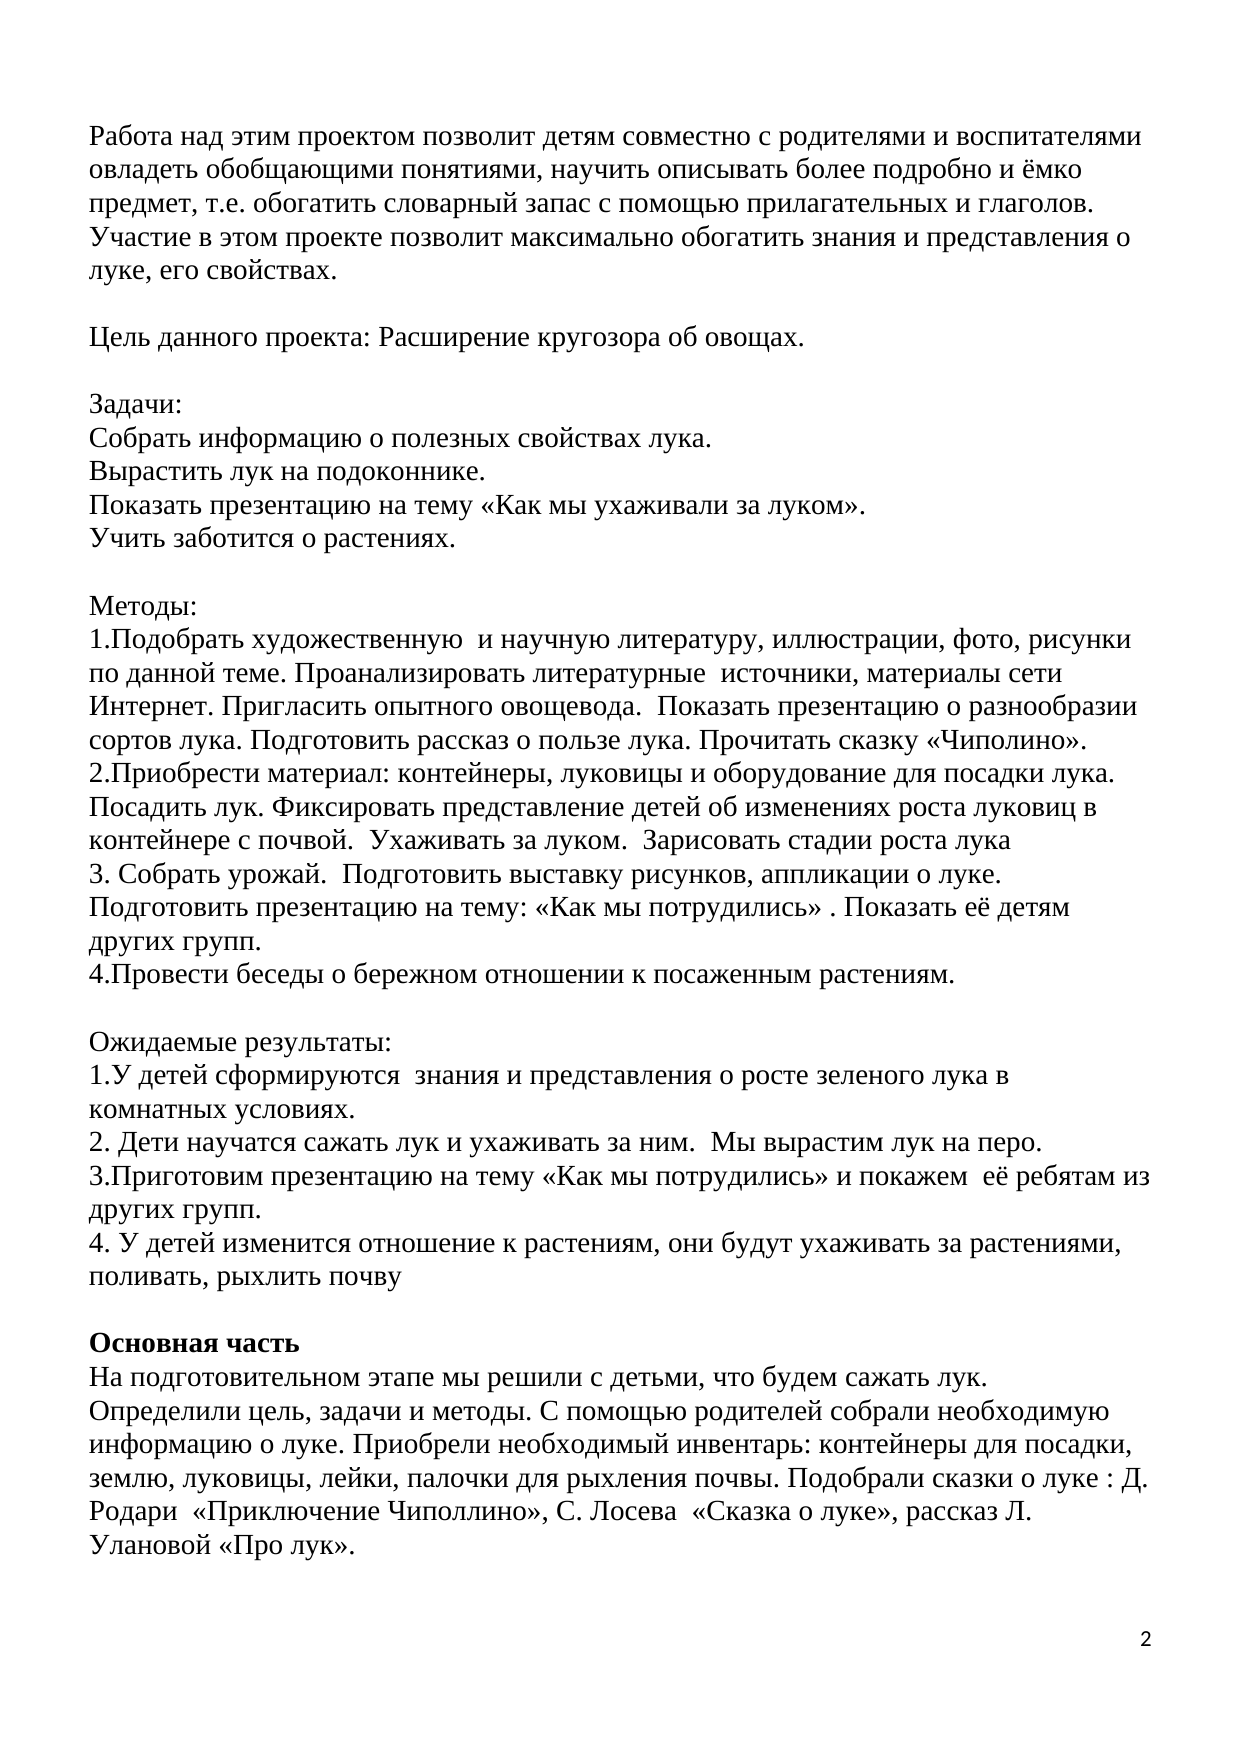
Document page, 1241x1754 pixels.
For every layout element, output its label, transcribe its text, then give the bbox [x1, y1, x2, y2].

text Показать презентацию на тему «Как мы ухаживали за луком». [89, 487, 1152, 521]
text Задачи: [89, 386, 1152, 420]
text Подготовить презентацию на тему: «Как мы потрудились» . Показать её детям других групп. [89, 889, 1152, 957]
text Вырастить лук на подоконнике. [89, 453, 1152, 487]
text 1.У детей сформируются знания и представления о росте зеленого лука в комнатных условиях. [89, 1057, 1152, 1124]
text Собрать информацию о полезных свойствах лука. [89, 420, 1152, 453]
text Учить заботится о растениях. [89, 521, 1152, 554]
text 4.Провести беседы о бережном отношении к посаженным растениям. [89, 957, 1152, 990]
text Определили цель, задачи и методы. С помощью родителей собрали необходимую информацию о луке. Приобрели необходимый инвентарь: контейнеры для посадки, землю, луковицы, лейки, палочки для рыхления почвы. Подобрали сказки о луке : Д. Родари «Приключение Чиполлино», С. Лосева «Сказка о луке», рассказ Л. Улановой «Про лук». [89, 1393, 1152, 1560]
text Цель данного проекта: Расширение кругозора об овощах. [89, 319, 1152, 353]
text 2. Дети научатся сажать лук и ухаживать за ним. Мы вырастим лук на перо. 3.Приготовим презентацию на тему «Как мы потрудились» и покажем её ребятам из других групп. [89, 1124, 1152, 1225]
text На подготовительном этапе мы решили с детьми, что будем сажать лук. [89, 1359, 1152, 1393]
text Работа над этим проектом позволит детям совместно с родителями и воспитателями овладеть обобщающими понятиями, научить описывать более подробно и ёмко предмет, т.е. обогатить словарный запас с помощью прилагательных и глаголов. Участие в этом проекте позволит максимально обогатить знания и представления о луке, его свойствах. [89, 118, 1152, 286]
text Методы: [89, 588, 1152, 621]
text 1.Подобрать художественную и научную литературу, иллюстрации, фото, рисунки по данной теме. Проанализировать литературные источники, материалы сети Интернет. Пригласить опытного овощевода. Показать презентацию о разнообразии сортов лука. Подготовить рассказ о пользе лука. Прочитать сказку «Чиполино». [89, 621, 1152, 755]
text 4. У детей изменится отношение к растениям, они будут ухаживать за растениями, поливать, рыхлить почву [89, 1225, 1152, 1292]
text Основная часть [89, 1326, 1152, 1359]
text 2.Приобрести материал: контейнеры, луковицы и оборудование для посадки лука. Посадить лук. Фиксировать представление детей об изменениях роста луковиц в контейнере с почвой. Ухаживать за луком. Зарисовать стадии роста лука [89, 755, 1152, 856]
text 3. Собрать урожай. Подготовить выставку рисунков, аппликации о луке. [89, 856, 1152, 889]
text Ожидаемые результаты: [89, 1024, 1152, 1057]
